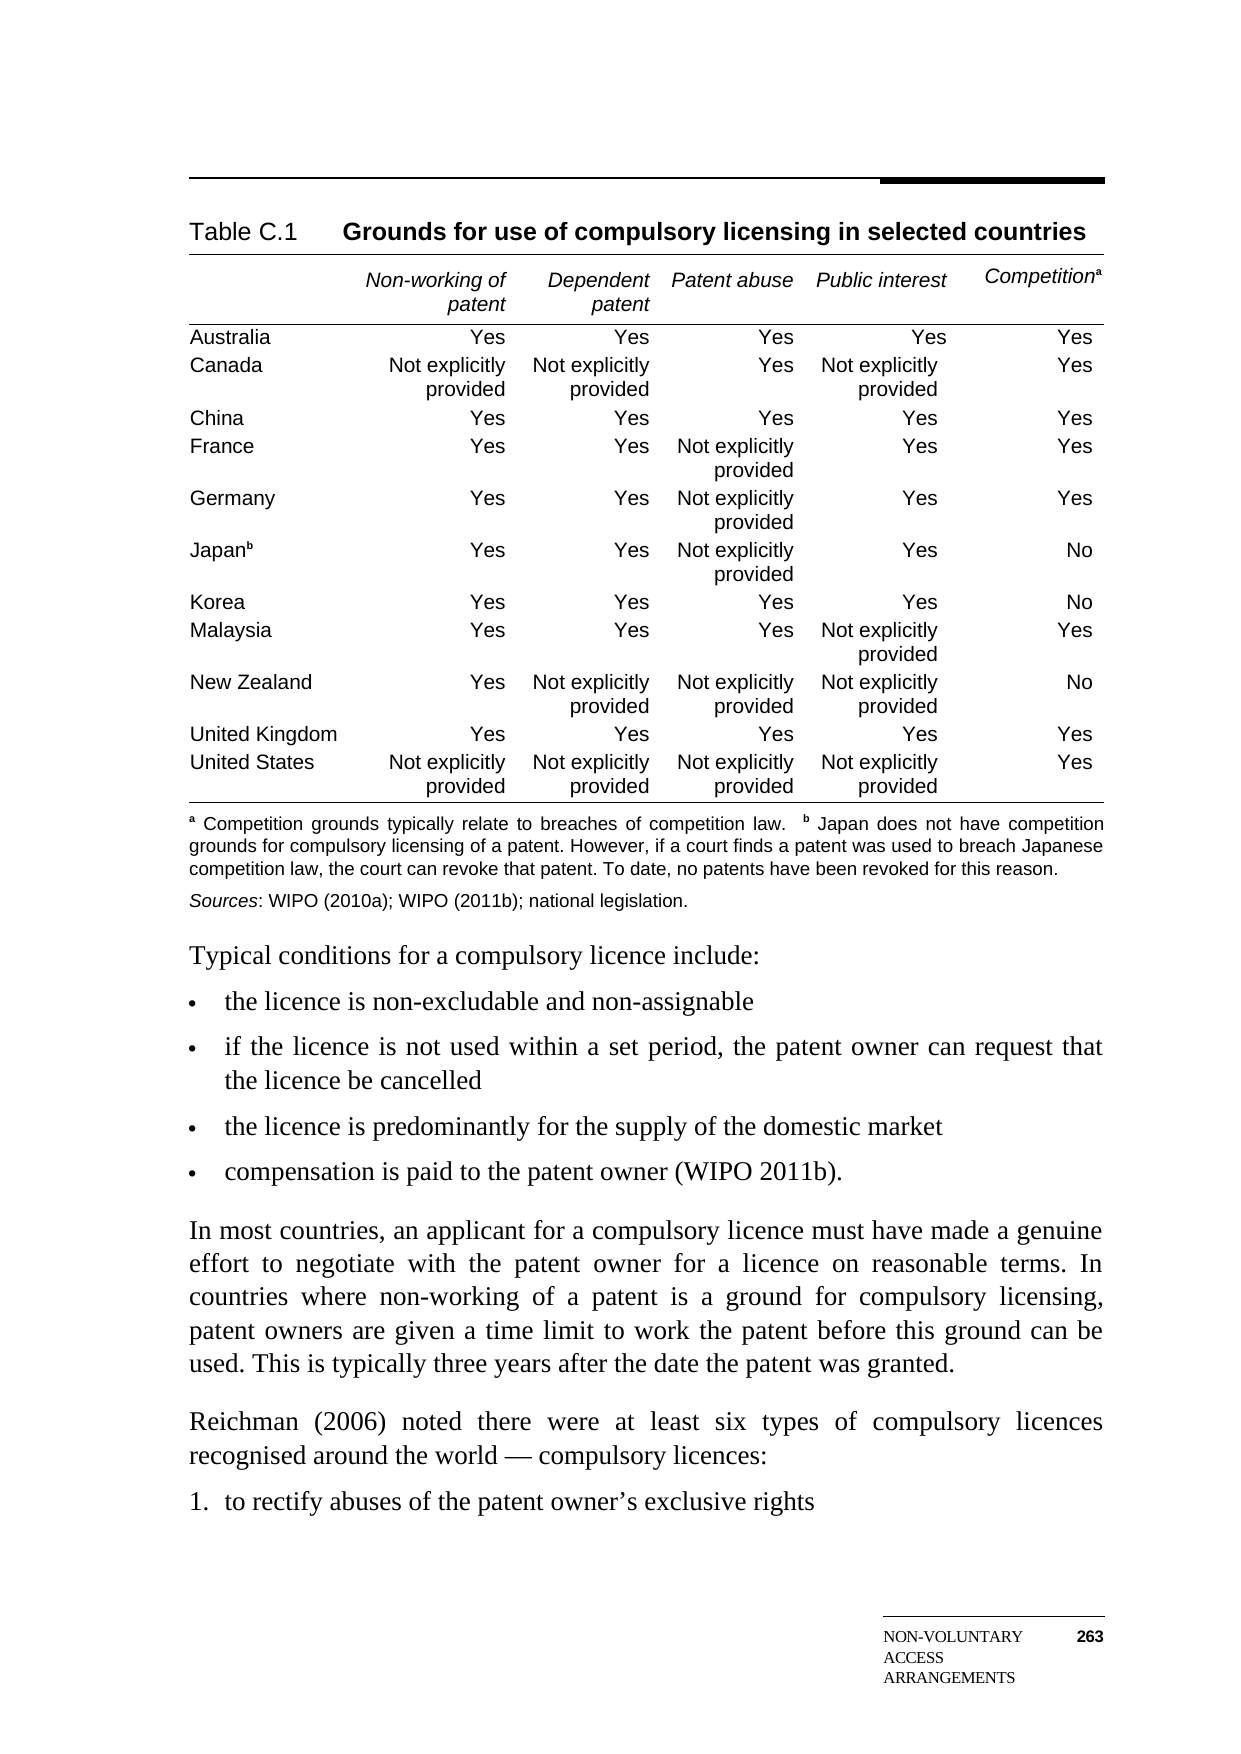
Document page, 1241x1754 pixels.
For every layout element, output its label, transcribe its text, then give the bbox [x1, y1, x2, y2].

table_cell Yes [517, 486, 661, 538]
text Reichman (2006) noted there were at least six types of compulsory licences recognised around the world — compulsory licences: [189, 1403, 1104, 1470]
table_cell Yes [661, 722, 805, 750]
list the licence is predominantly for the supply of the domestic market [189, 1107, 1104, 1141]
table_cell Not explicitly provided [661, 486, 805, 538]
list compensation is paid to the patent owner (WIPO 2011b). [189, 1153, 1104, 1187]
table_cell New Zealand [189, 670, 359, 722]
table_cell Not explicitly provided [661, 670, 805, 722]
list the licence is non-excludable and non-assignable [189, 982, 1104, 1016]
table_cell Yes [950, 325, 1104, 353]
table_cell Not explicitly provided [805, 353, 949, 405]
text Typical conditions for a compulsory licence include: [189, 937, 1104, 970]
title Table C.1 Grounds for use of compulsory licensing in selected countries [189, 217, 1104, 246]
table_cell Yes [805, 405, 949, 433]
table_cell Not explicitly provided [661, 538, 805, 590]
table_cell No [950, 590, 1104, 618]
table_cell Yes [359, 405, 517, 433]
table_header Public interest [805, 255, 949, 324]
table_cell China [189, 405, 359, 433]
table_cell Yes [359, 486, 517, 538]
list to rectify abuses of the patent owner’s exclusive rights [189, 1482, 1104, 1516]
table_cell Not explicitly provided [517, 670, 661, 722]
table_cell United States [189, 750, 359, 802]
table_header Non-working of patent [359, 255, 517, 324]
table_cell Yes [517, 618, 661, 670]
table_cell Yes [950, 405, 1104, 433]
table_cell Not explicitly provided [359, 750, 517, 802]
table_cell Not explicitly provided [805, 618, 949, 670]
table_cell Yes [805, 538, 949, 590]
text Sources: WIPO (2010a); WIPO (2011b); national legislation. [189, 889, 1104, 912]
table_cell Yes [359, 325, 517, 353]
table_cell Yes [950, 722, 1104, 750]
table_cell Not explicitly provided [517, 353, 661, 405]
table_cell Yes [661, 405, 805, 433]
table_cell Yes [950, 434, 1104, 486]
table_cell Yes [517, 538, 661, 590]
table_cell Yes [359, 670, 517, 722]
table_cell Not explicitly provided [805, 670, 949, 722]
list if the licence is not used within a set period, the patent owner can request that the licence be cancelled [189, 1028, 1104, 1095]
table_cell Yes [359, 590, 517, 618]
table_cell Yes [950, 618, 1104, 670]
table_cell Not explicitly provided [805, 750, 949, 802]
table_cell Yes [805, 486, 949, 538]
table_cell Yes [517, 590, 661, 618]
table_header Dependent patent [517, 255, 661, 324]
table_cell Yes [661, 618, 805, 670]
table_cell Yes [517, 325, 661, 353]
table_cell Yes [805, 590, 949, 618]
table_cell France [189, 434, 359, 486]
table_header [189, 255, 359, 324]
table_cell Yes [805, 722, 949, 750]
table_cell Yes [805, 325, 949, 353]
table_cell Yes [661, 590, 805, 618]
table_cell Malaysia [189, 618, 359, 670]
table_cell Japanb [189, 538, 359, 590]
table_cell No [950, 670, 1104, 722]
table_cell Not explicitly provided [661, 434, 805, 486]
table_cell Yes [359, 618, 517, 670]
table_cell Yes [950, 353, 1104, 405]
table_cell Yes [517, 434, 661, 486]
table_cell Yes [359, 434, 517, 486]
text a Competition grounds typically relate to breaches of competition law. b Japan does not have competition grounds for compulsory licensing of a patent. However, if a court finds a patent was used to breach Japanese competition law, the court can revoke that patent. To date, no patents have been revoked for this reason. [189, 812, 1104, 880]
table_cell Not explicitly provided [359, 353, 517, 405]
table_cell Canada [189, 353, 359, 405]
table_header Competitiona [950, 255, 1104, 324]
table_cell Germany [189, 486, 359, 538]
table_cell Korea [189, 590, 359, 618]
text In most countries, an applicant for a compulsory licence must have made a genuine effort to negotiate with the patent owner for a licence on reasonable terms. In countries where non-working of a patent is a ground for compulsory licensing, patent owners are given a time limit to work the patent before this ground can be used. This is typically three years after the date the patent was granted. [189, 1212, 1104, 1378]
table_cell No [950, 538, 1104, 590]
table_cell Not explicitly provided [517, 750, 661, 802]
table_cell Yes [517, 722, 661, 750]
table_cell Yes [950, 750, 1104, 802]
table_cell Yes [661, 353, 805, 405]
table_cell Yes [950, 486, 1104, 538]
table_header Patent abuse [661, 255, 805, 324]
table_cell Yes [359, 538, 517, 590]
table_cell United Kingdom [189, 722, 359, 750]
table_cell Australia [189, 325, 359, 353]
table_cell Not explicitly provided [661, 750, 805, 802]
table_cell Yes [359, 722, 517, 750]
table_cell Yes [805, 434, 949, 486]
table_cell Yes [661, 325, 805, 353]
table_cell Yes [517, 405, 661, 433]
